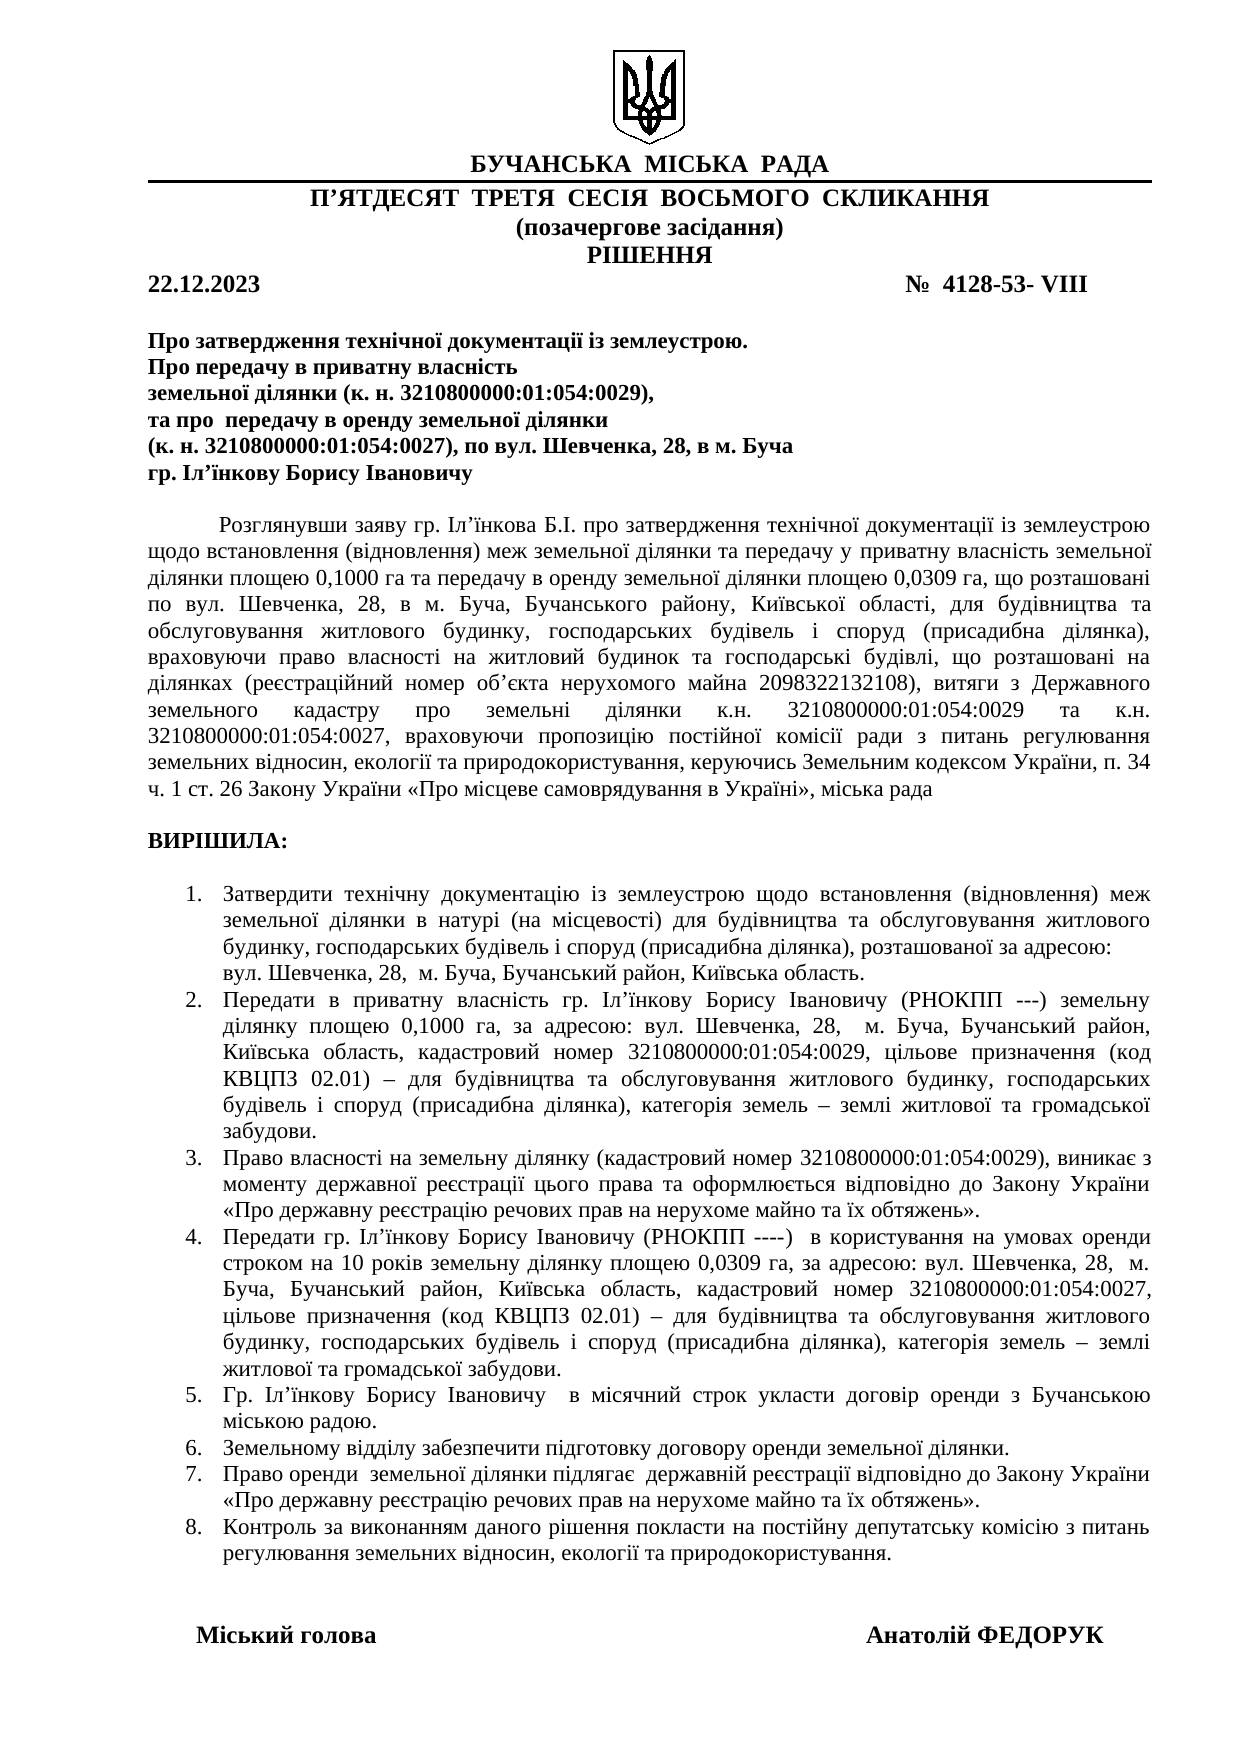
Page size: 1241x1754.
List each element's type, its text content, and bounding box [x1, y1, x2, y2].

list Право власності на земельну ділянку (кадастровий номер 3210800000:01:054:0029), виникає з моменту державної реєстрації цього права та оформлюється відповідно до Закону України «Про державну реєстрацію речових прав на нерухоме майно та їх обтяжень». [185, 1144, 1152, 1223]
text П’ЯТДЕСЯТ ТРЕТЯ СЕСІЯ ВОСЬМОГО СКЛИКАННЯ [148, 183, 1152, 212]
text Про передачу в приватну власність [148, 353, 1152, 379]
text гр. Іл’їнкову Борису Івановичу [148, 458, 1152, 485]
text (к. н. 3210800000:01:054:0027), по вул. Шевченка, 28, в м. Буча [148, 432, 1152, 458]
text 22.12.2023 № 4128-53- VІІІ [148, 269, 1152, 298]
text та про передачу в оренду земельної ділянки [148, 406, 1152, 432]
list Контроль за виконанням даного рішення покласти на постійну депутатську комісію з питань регулювання земельних відносин, екології та природокористування. [185, 1513, 1152, 1565]
list Гр. Іл’їнкову Борису Івановичу в місячний строк укласти договір оренди з Бучанською міською радою. [185, 1381, 1152, 1434]
text Про затвердження технічної документації із землеустрою. [148, 327, 1152, 353]
list Земельному відділу забезпечити підготовку договору оренди земельної ділянки. [185, 1434, 1152, 1460]
text Розглянувши заяву гр. Іл’їнкова Б.І. про затвердження технічної документації із землеустрою щодо встановлення (відновлення) меж земельної ділянки та передачу у приватну власність земельної ділянки площею 0,1000 га та передачу в оренду земельної ділянки площею 0,0309 га, що розташовані по вул. Шевченка, 28, в м. Буча, Бучанського району, Київської області, для будівництва та обслуговування житлового будинку, господарських будівель і споруд (присадибна ділянка), враховуючи право власності на житловий будинок та господарські будівлі, що розташовані на ділянках (реєстраційний номер об’єкта нерухомого майна 2098322132108), витяги з Державного земельного кадастру про земельні ділянки к.н. 3210800000:01:054:0029 та к.н. 3210800000:01:054:0027, враховуючи пропозицію постійної комісії ради з питань регулювання земельних відносин, екології та природокористування, керуючись Земельним кодексом України, п. 34 ч. 1 ст. 26 Закону України «Про місцеве самоврядування в Україні», міська рада [148, 511, 1152, 801]
list Право оренди земельної ділянки підлягає державній реєстрації відповідно до Закону України «Про державну реєстрацію речових прав на нерухоме майно та їх обтяжень». [185, 1460, 1152, 1513]
text Міський голова Анатолій ФЕДОРУК [148, 1621, 1152, 1649]
text ВИРІШИЛА: [148, 827, 1152, 854]
text земельної ділянки (к. н. 3210800000:01:054:0029), [148, 379, 1152, 406]
text (позачергове засідання) [148, 212, 1152, 241]
list Передати гр. Іл’їнкову Борису Івановичу (РНОКПП ----) в користування на умовах оренди строком на 10 років земельну ділянку площею 0,0309 га, за адресою: вул. Шевченка, 28, м. Буча, Бучанський район, Київська область, кадастровий номер 3210800000:01:054:0027, цільове призначення (код КВЦПЗ 02.01) – для будівництва та обслуговування житлового будинку, господарських будівель і споруд (присадибна ділянка), категорія земель – землі житлової та громадської забудови. [185, 1223, 1152, 1381]
list вул. Шевченка, 28, м. Буча, Бучанський район, Київська область. [223, 959, 1152, 986]
list Затвердити технічну документацію із землеустрою щодо встановлення (відновлення) меж земельної ділянки в натурі (на місцевості) для будівництва та обслуговування житлового будинку, господарських будівель і споруд (присадибна ділянка), розташованої за адресою: [185, 880, 1152, 959]
text РІШЕННЯ [148, 241, 1152, 269]
text БУЧАНСЬКА МІСЬКА РАДА [148, 149, 1152, 180]
list Передати в приватну власність гр. Іл’їнкову Борису Івановичу (РНОКПП ---) земельну ділянку площею 0,1000 га, за адресою: вул. Шевченка, 28, м. Буча, Бучанський район, Київська область, кадастровий номер 3210800000:01:054:0029, цільове призначення (код КВЦПЗ 02.01) – для будівництва та обслуговування житлового будинку, господарських будівель і споруд (присадибна ділянка), категорія земель – землі житлової та громадської забудови. [185, 986, 1152, 1144]
